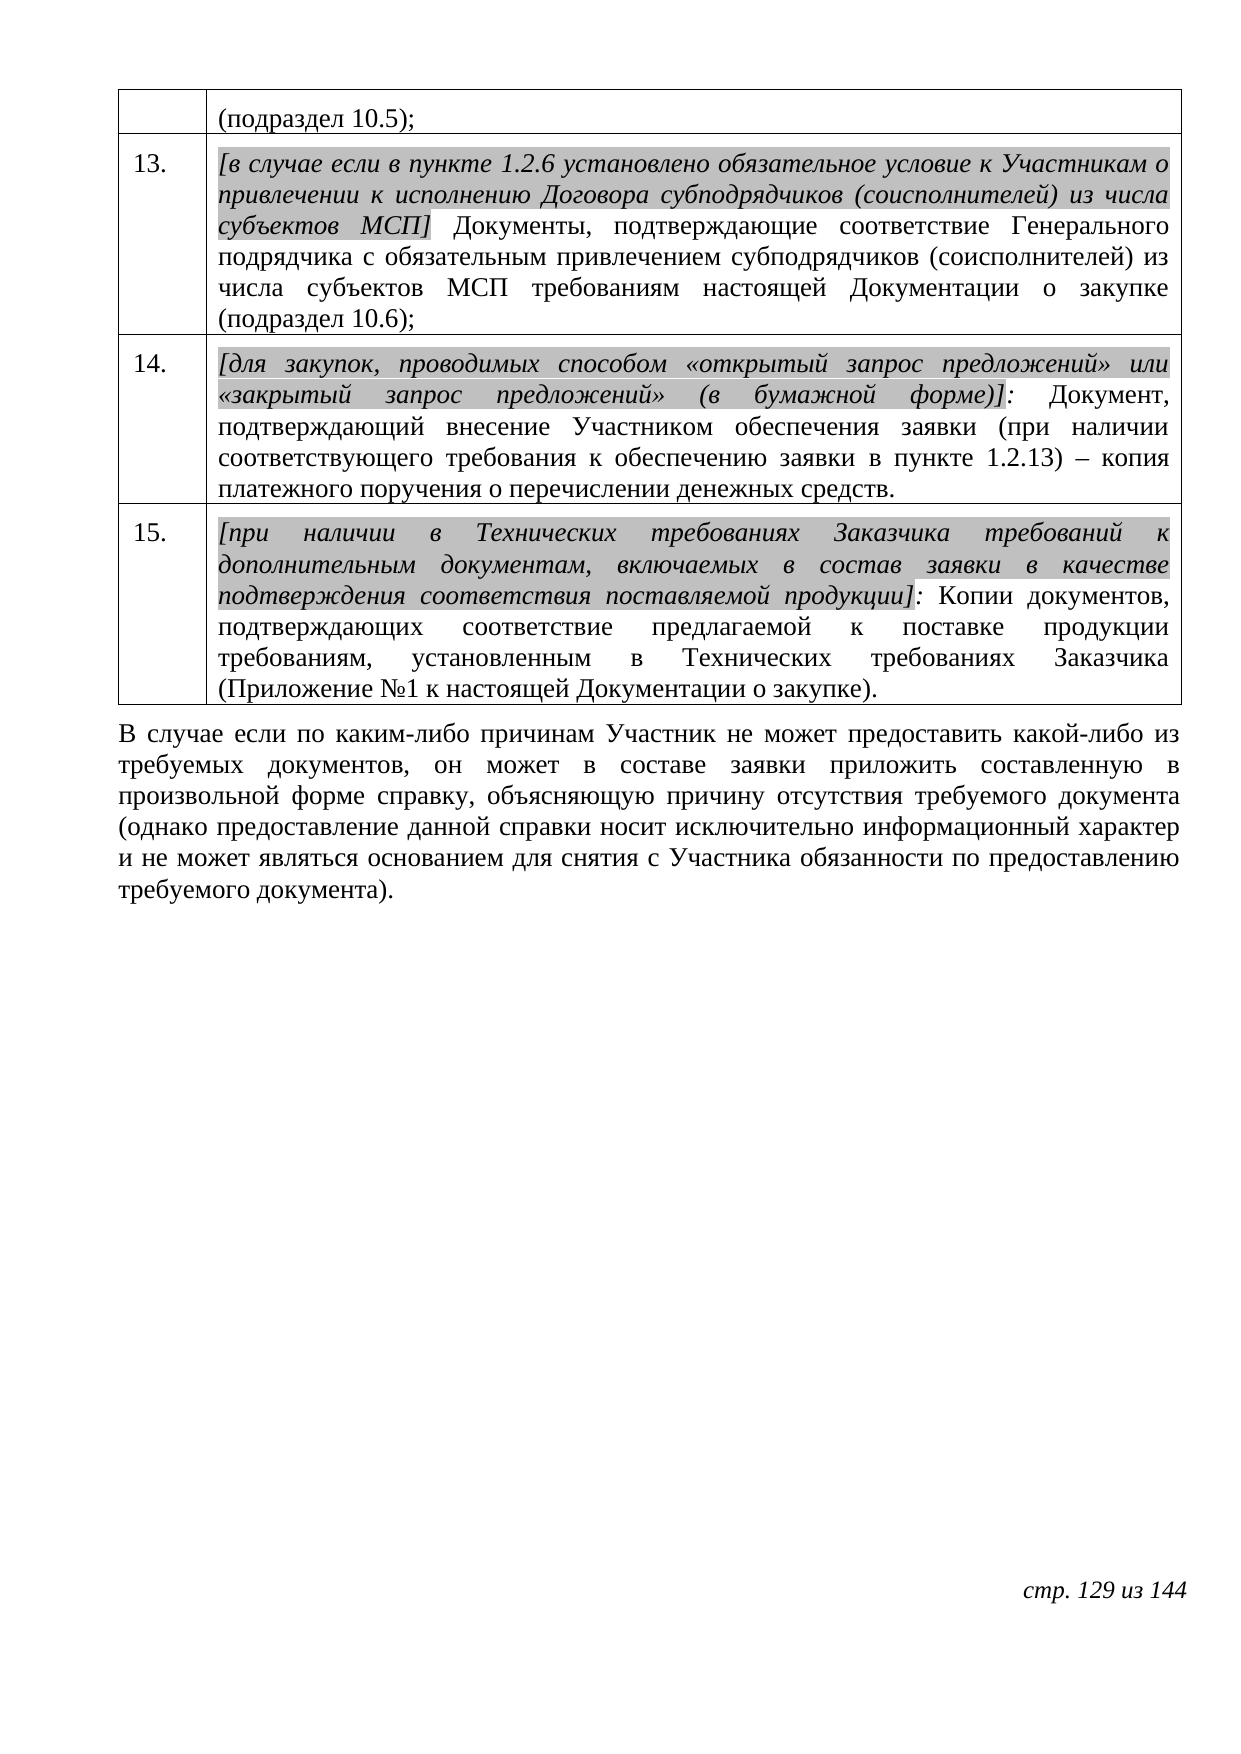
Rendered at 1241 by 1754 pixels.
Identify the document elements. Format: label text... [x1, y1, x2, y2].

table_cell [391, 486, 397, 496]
list В случае если по каким-либо причинам Участник не может предоставить какой-либо из требуемых документов, он может в составе заявки приложить составленную в произвольной форме справку, объясняющую причину отсутствия требуемого документа (однако предоставление данной справки носит исключительно информационный характер и не может являться основанием для снятия с Участника обязанности по предоставлению требуемого документа). [118, 717, 1181, 904]
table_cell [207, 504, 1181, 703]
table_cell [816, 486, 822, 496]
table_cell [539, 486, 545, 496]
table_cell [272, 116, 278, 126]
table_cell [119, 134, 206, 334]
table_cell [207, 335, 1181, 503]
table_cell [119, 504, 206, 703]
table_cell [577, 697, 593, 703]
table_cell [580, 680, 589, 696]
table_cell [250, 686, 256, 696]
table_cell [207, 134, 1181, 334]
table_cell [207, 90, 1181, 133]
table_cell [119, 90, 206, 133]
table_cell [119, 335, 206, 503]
